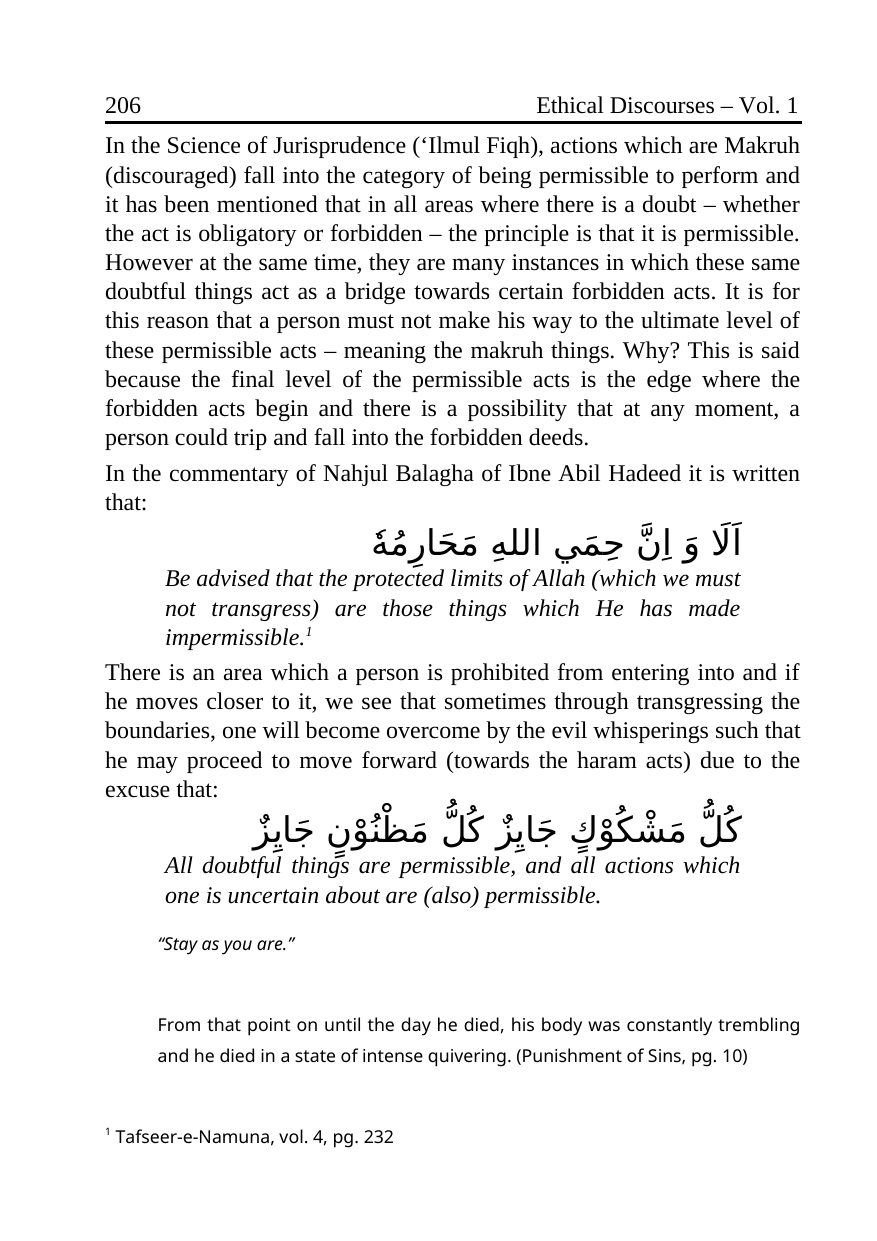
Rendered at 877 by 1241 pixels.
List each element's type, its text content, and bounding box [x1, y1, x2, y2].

text There is an area which a person is prohibited from entering into and if he moves closer to it, we see that sometimes through transgressing the boundaries, one will become overcome by the evil whisperings such that he may proceed to move forward (towards the haram acts) due to the excuse that: [105, 657, 802, 803]
text اَلَا وَ اِنَّ حِمَي اللهِ مَحَارِمُهٗ [165, 522, 742, 563]
text In the commentary of Nahjul Balagha of Ibne Abil Hadeed it is written that: [105, 458, 802, 516]
text All doubtful things are permissible, and all actions which one is uncertain about are (also) permissible. [165, 851, 742, 909]
text Be advised that the protected limits of Allah (which we must not transgress) are those things which He has made impermissible. [165, 563, 742, 651]
text In the Science of Jurisprudence (‘Ilmul Fiqh), actions which are Makruh (discouraged) fall into the category of being permissible to perform and it has been mentioned that in all areas where there is a doubt – whether the act is obligatory or forbidden – the principle is that it is permissible. However at the same time, they are many instances in which these same doubtful things act as a bridge towards certain forbidden acts. It is for this reason that a person must not make his way to the ultimate level of these permissible acts – meaning the makruh things. Why? This is said because the final level of the permissible acts is the edge where the forbidden acts begin and there is a possibility that at any moment, a person could trip and fall into the forbidden deeds. [105, 131, 802, 451]
text كُلُّ مَشْكُوْكٍ جَايِزٌ كُلُّ مَظْنُوْنٍ جَايِزٌ [165, 809, 742, 851]
